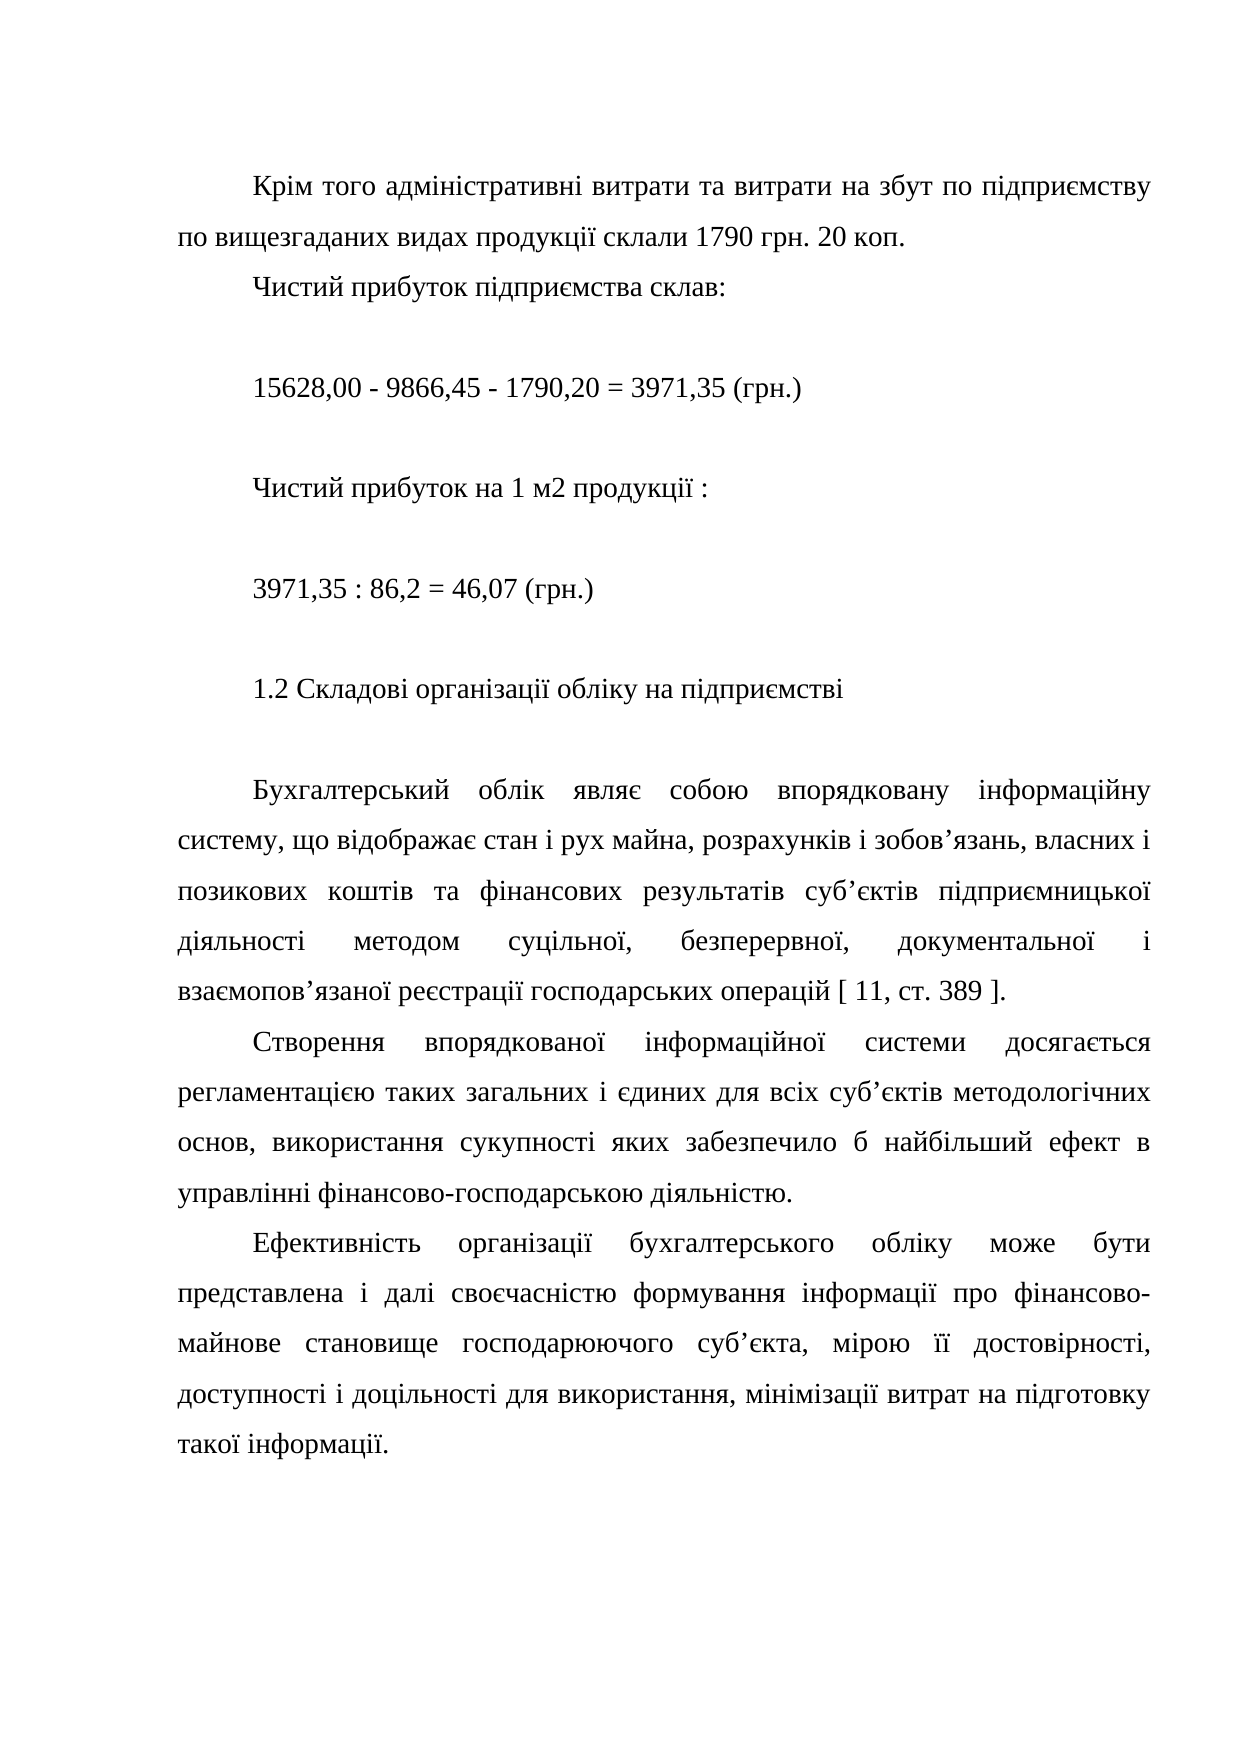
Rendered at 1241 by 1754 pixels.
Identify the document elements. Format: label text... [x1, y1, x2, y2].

text Крім того адміністративні витрати та витрати на збут по підприємству по вищезгаданих видах продукції склали 1790 грн. 20 коп. [177, 168, 1152, 252]
text Ефективність організації бухгалтерського обліку може бути представлена і далі своєчасністю формування інформації про фінансово-майнове становище господарюючого суб’єкта, мірою її достовірності, доступності і доцільності для використання, мінімізації витрат на підготовку такої інформації. [177, 1225, 1152, 1460]
text 15628,00 - 9866,45 - 1790,20 = 3971,35 (грн.) [177, 370, 1152, 403]
text Створення впорядкованої інформаційної системи досягається регламентацією таких загальних і єдиних для всіх суб’єктів методологічних основ, використання сукупності яких забезпечило б найбільший ефект в управлінні фінансово-господарською діяльністю. [177, 1024, 1152, 1208]
text Бухгалтерський облік являє собою впорядковану інформаційну систему, що відображає стан і рух майна, розрахунків і зобов’язань, власних і позикових коштів та фінансових результатів суб’єктів підприємницької діяльності методом суцільної, безперервної, документальної і взаємопов’язаної реєстрації господарських операцій [ 11, ст. 389 ]. [177, 772, 1152, 1007]
text Чистий прибуток на 1 м2 продукції : [177, 470, 1152, 504]
text 3971,35 : 86,2 = 46,07 (грн.) [177, 571, 1152, 604]
text 1.2 Складові організації обліку на підприємстві [177, 672, 1152, 705]
text Чистий прибуток підприємства склав: [177, 269, 1152, 303]
